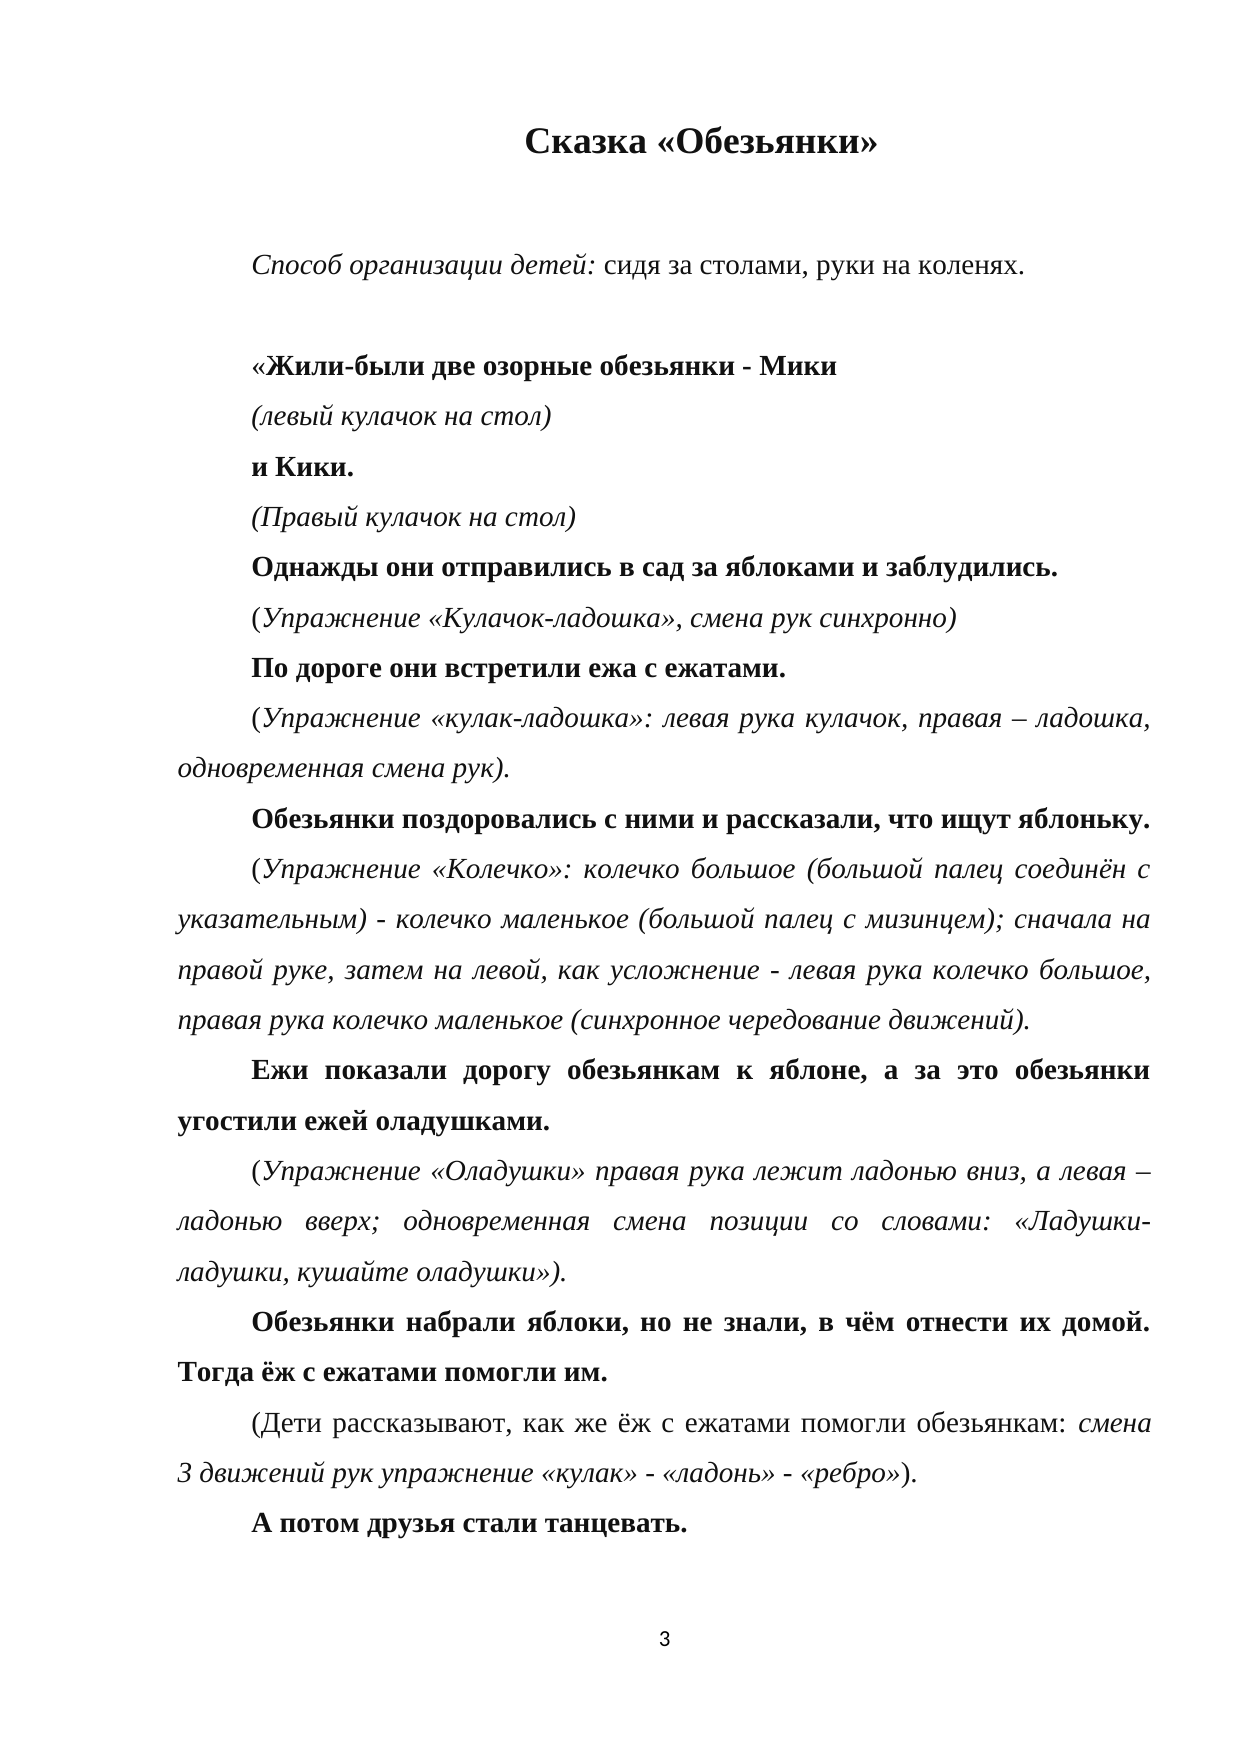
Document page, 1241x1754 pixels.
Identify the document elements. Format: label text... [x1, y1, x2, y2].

text «Жили-были две озорные обезьянки - Мики [177, 348, 1152, 382]
text Сказка «Обезьянки» [177, 118, 1152, 161]
text и Кики. [177, 449, 1152, 482]
text (Упражнение «кулак-ладошка»: левая рука кулачок, правая – ладошка, одновременная смена рук). [177, 700, 1152, 784]
text Способ организации детей: сидя за столами, руки на коленях. [177, 247, 1152, 281]
text (левый кулачок на стол) [177, 398, 1152, 432]
text (Упражнение «Кулачок-ладошка», смена рук синхронно) [177, 600, 1152, 633]
text Обезьянки набрали яблоки, но не знали, в чём отнести их домой. Тогда ёж с ежатами помогли им. [177, 1304, 1152, 1388]
text А потом друзья стали танцевать. [177, 1505, 1152, 1539]
text (Дети рассказывают, как же ёж с ежатами помогли обезьянкам: смена 3 движений рук упражнение «кулак» - «ладонь» - «ребро»). [177, 1405, 1152, 1488]
text (Правый кулачок на стол) [177, 499, 1152, 533]
text Ежи показали дорогу обезьянкам к яблоне, а за это обезьянки угостили ежей оладушками. [177, 1052, 1152, 1136]
text По дороге они встретили ежа с ежатами. [177, 650, 1152, 683]
text Обезьянки поздоровались с ними и рассказали, что ищут яблоньку. [177, 801, 1152, 834]
text (Упражнение «Колечко»: колечко большое (большой палец соединён с указательным) - колечко маленькое (большой палец с мизинцем); сначала на правой руке, затем на левой, как усложнение - левая рука колечко большое, правая рука колечко маленькое (синхронное чередование движений). [177, 851, 1152, 1036]
text Однажды они отправились в сад за яблоками и заблудились. [177, 549, 1152, 583]
text (Упражнение «Оладушки» правая рука лежит ладонью вниз, а левая – ладонью вверх; одновременная смена позиции со словами: «Ладушки-ладушки, кушайте оладушки»). [177, 1153, 1152, 1287]
